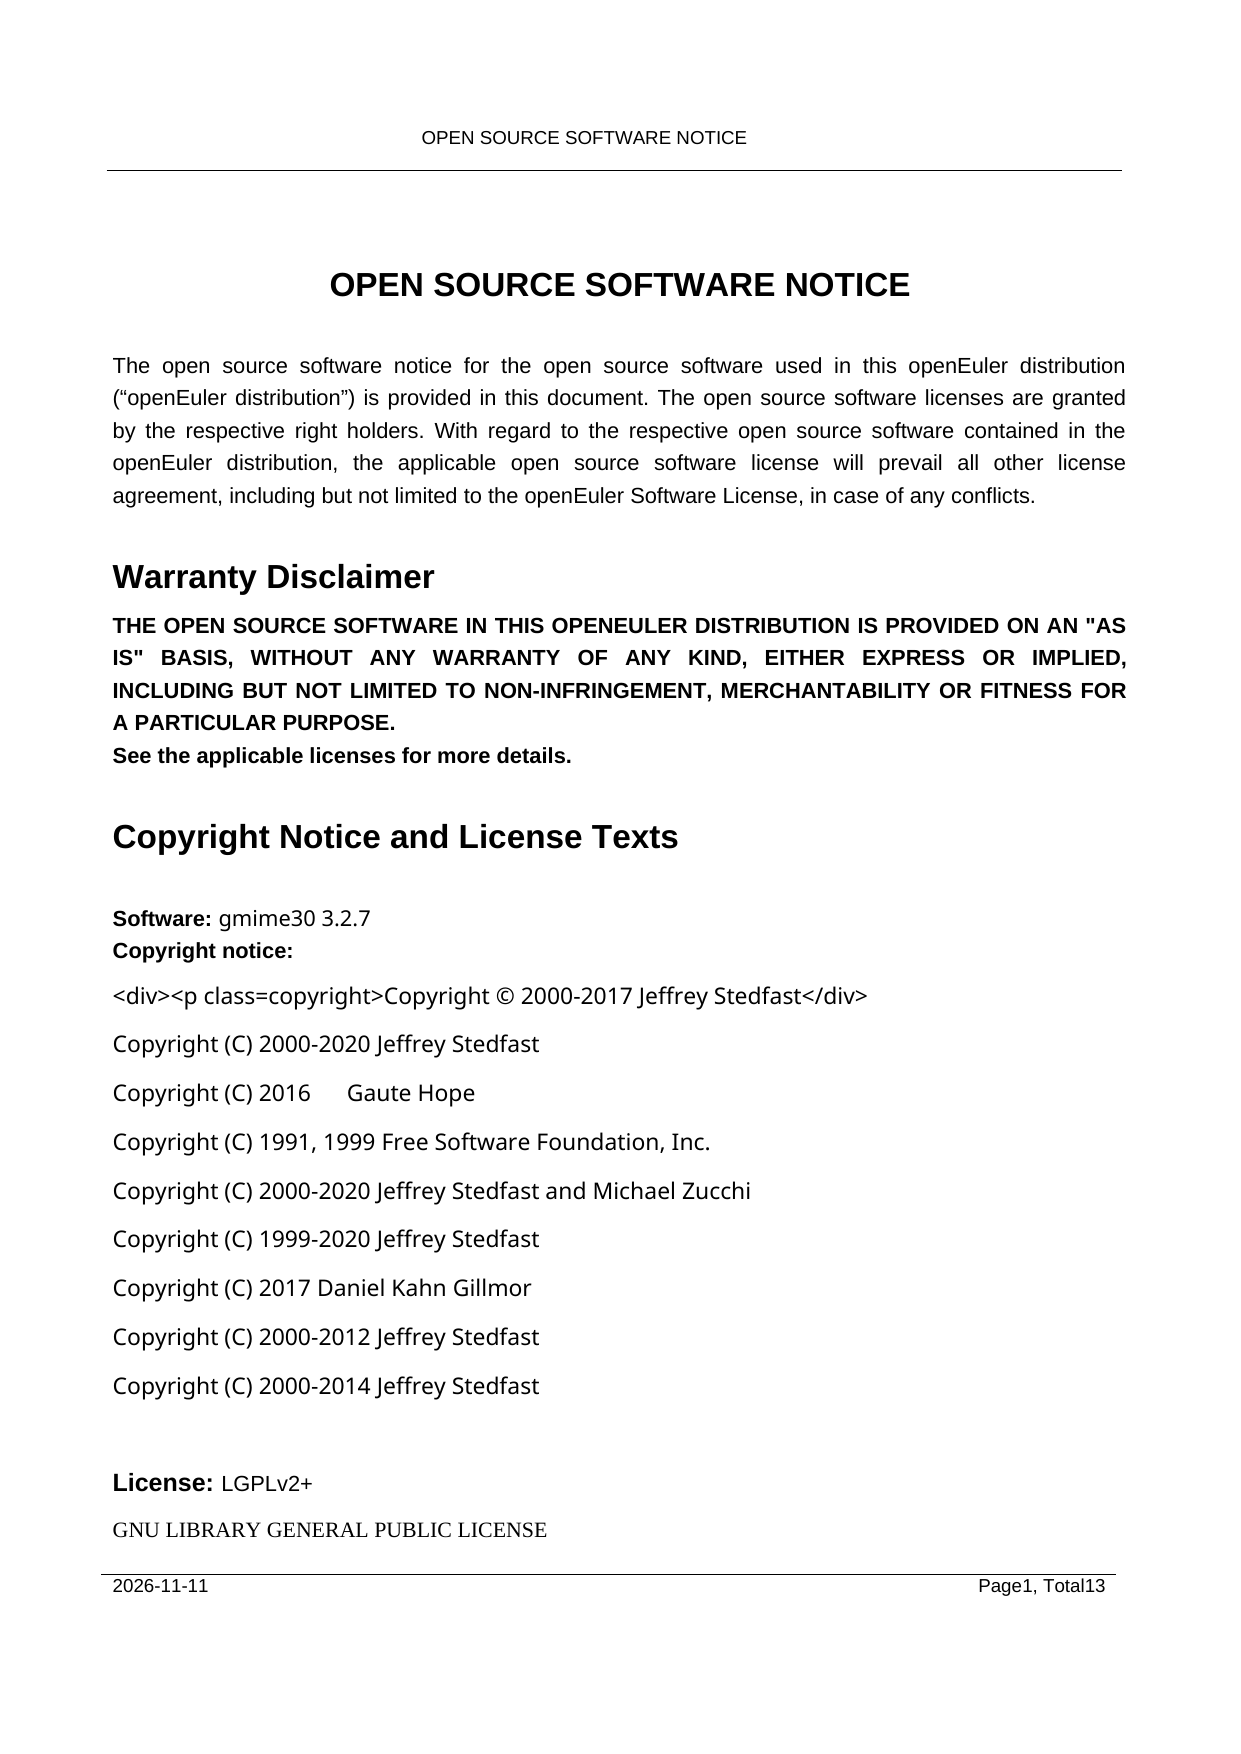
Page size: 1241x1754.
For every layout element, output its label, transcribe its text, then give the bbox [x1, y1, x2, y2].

text License: LGPLv2+ [112, 1467, 1128, 1499]
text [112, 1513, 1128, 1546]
text THE OPEN SOURCE SOFTWARE IN THIS OPENEULER DISTRIBUTION IS PROVIDED ON AN "AS IS" BASIS, WITHOUT ANY WARRANTY OF ANY KIND, EITHER EXPRESS OR IMPLIED, INCLUDING BUT NOT LIMITED TO NON-INFRINGEMENT, MERCHANTABILITY OR FITNESS FOR A PARTICULAR PURPOSE. See the applicable licenses for more details. [112, 609, 1128, 771]
text Copyright notice: [112, 934, 1128, 966]
text Warranty Disclaimer [112, 544, 1128, 609]
text Copyright Notice and License Texts [112, 804, 1128, 869]
text <div><p class=copyright>Copyright © 2000-2017 Jeffrey Stedfast</div> Copyright (C) 2000-2020 Jeffrey Stedfast Copyright (C) 2016 Gaute Hope Copyright (C) 1991, 1999 Free Software Foundation, Inc. Copyright (C) 2000-2020 Jeffrey Stedfast and Michael Zucchi Copyright (C) 1999-2020 Jeffrey Stedfast Copyright (C) 2017 Daniel Kahn Gillmor Copyright (C) 2000-2012 Jeffrey Stedfast Copyright (C) 2000-2014 Jeffrey Stedfast [112, 979, 1128, 1450]
text OPEN SOURCE SOFTWARE NOTICE [112, 251, 1128, 316]
text The open source software notice for the open source software used in this openEuler distribution (“openEuler distribution”) is provided in this document. The open source software licenses are granted by the respective right holders. With regard to the respective open source software contained in the openEuler distribution, the applicable open source software license will prevail all other license agreement, including but not limited to the openEuler Software License, in case of any conflicts. [112, 349, 1128, 511]
text Software: gmime30 3.2.7 [112, 901, 1128, 934]
